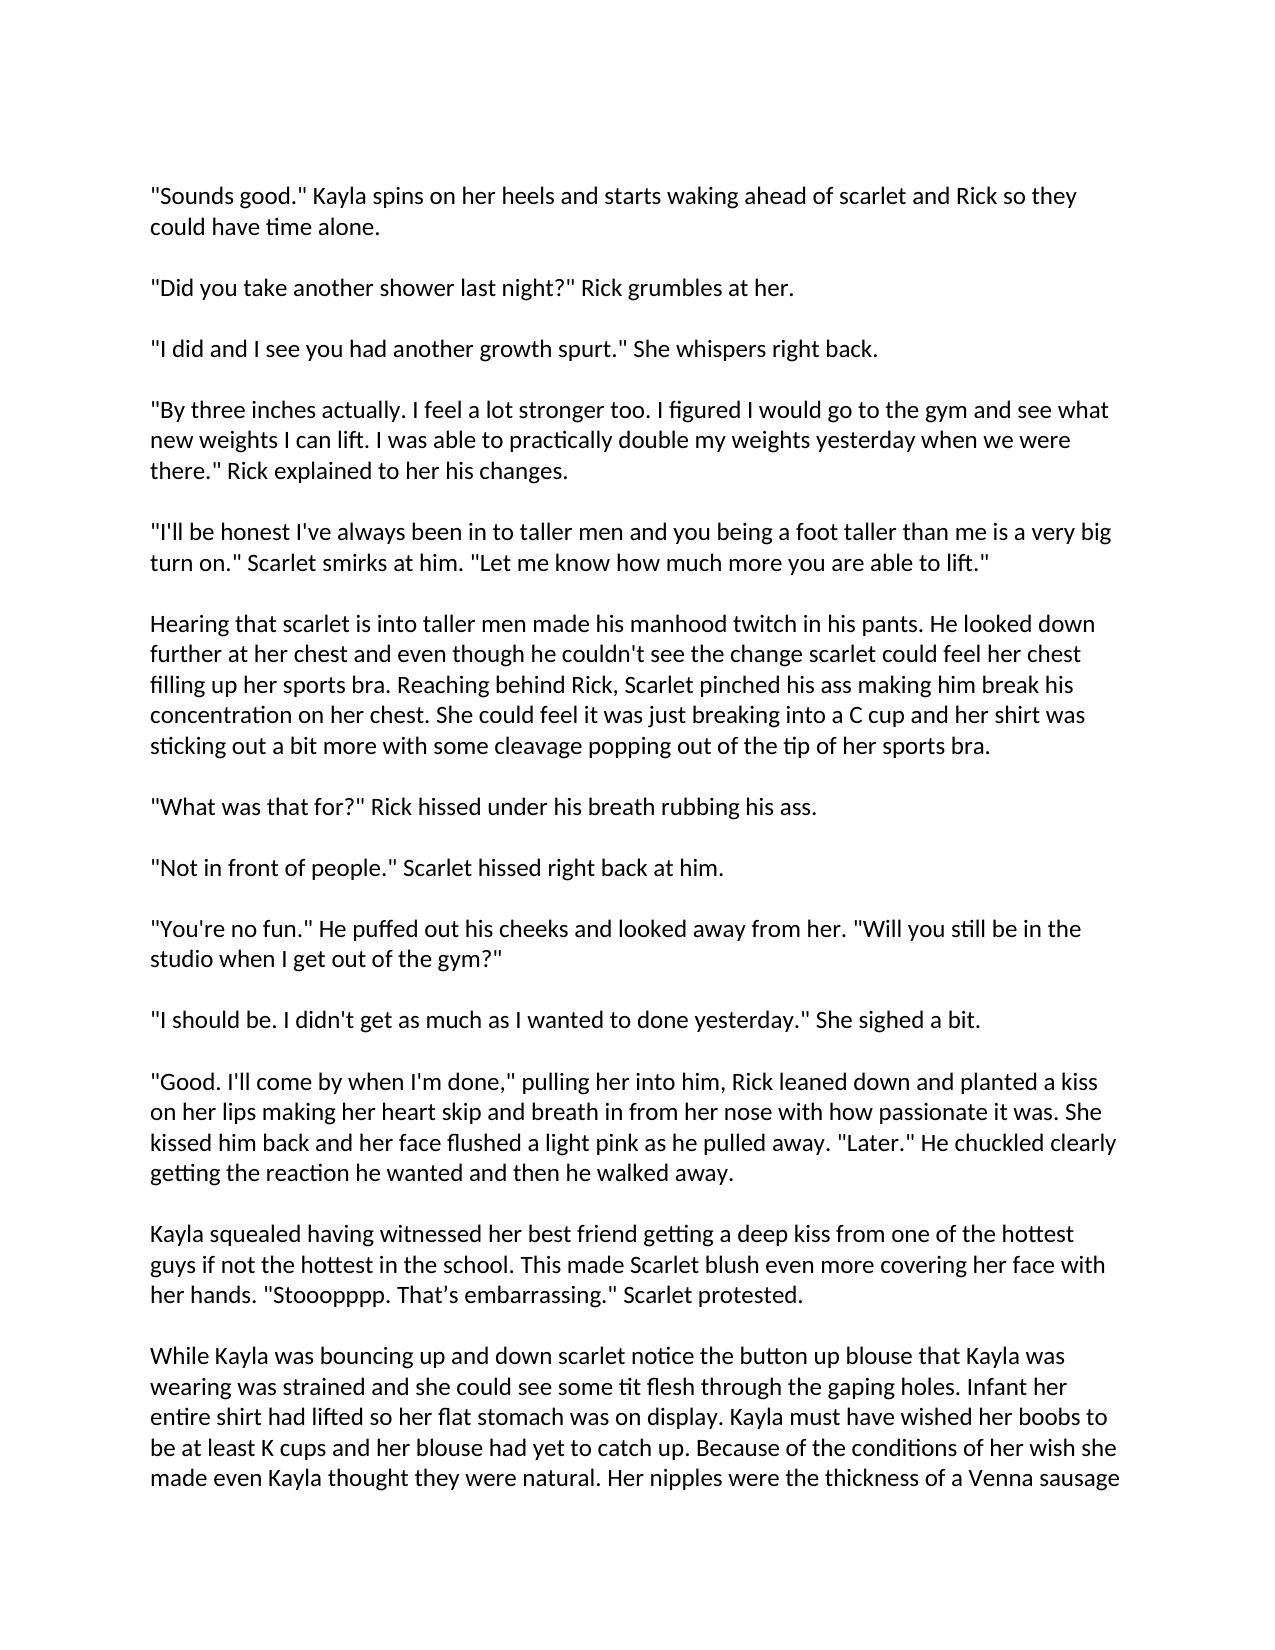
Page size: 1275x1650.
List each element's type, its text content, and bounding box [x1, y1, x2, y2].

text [150, 1340, 1125, 1493]
text "I should be. I didn't get as much as I wanted to done yesterday." She sighed a bit. [150, 1004, 1125, 1035]
text "By three inches actually. I feel a lot stronger too. I figured I would go to the gym and see what new weights I can lift. I was able to practically double my weights yesterday when we were there." Rick explained to her his changes. [150, 394, 1125, 486]
text "Did you take another shower last night?" Rick grumbles at her. [150, 272, 1125, 303]
text "You're no fun." He puffed out his cheeks and looked away from her. "Will you still be in the studio when I get out of the gym?" [150, 913, 1125, 974]
text Hearing that scarlet is into taller men made his manhood twitch in his pants. He looked down further at her chest and even though he couldn't see the change scarlet could feel her chest filling up her sports bra. Reaching behind Rick, Scarlet pinched his ass making him break his concentration on her chest. She could feel it was just breaking into a C cup and her shirt was sticking out a bit more with some cleavage popping out of the tip of her sports bra. [150, 608, 1125, 760]
text "Good. I'll come by when I'm done," pulling her into him, Rick leaned down and planted a kiss on her lips making her heart skip and breath in from her nose with how passionate it was. She kissed him back and her face flushed a light pink as he pulled away. "Later." He chuckled clearly getting the reaction he wanted and then he walked away. [150, 1066, 1125, 1188]
text "Not in front of people." Scarlet hissed right back at him. [150, 852, 1125, 882]
text "I'll be honest I've always been in to taller men and you being a foot taller than me is a very big turn on." Scarlet smirks at him. "Let me know how much more you are able to lift." [150, 516, 1125, 577]
text "Sounds good." Kayla spins on her heels and starts waking ahead of scarlet and Rick so they could have time alone. [150, 181, 1125, 242]
text Kayla squealed having witnessed her best friend getting a deep kiss from one of the hottest guys if not the hottest in the school. This made Scarlet blush even more covering her face with her hands. "Stooopppp. That’s embarrassing." Scarlet protested. [150, 1218, 1125, 1310]
text "What was that for?" Rick hissed under his breath rubbing his ass. [150, 791, 1125, 821]
text "I did and I see you had another growth spurt." She whispers right back. [150, 333, 1125, 364]
